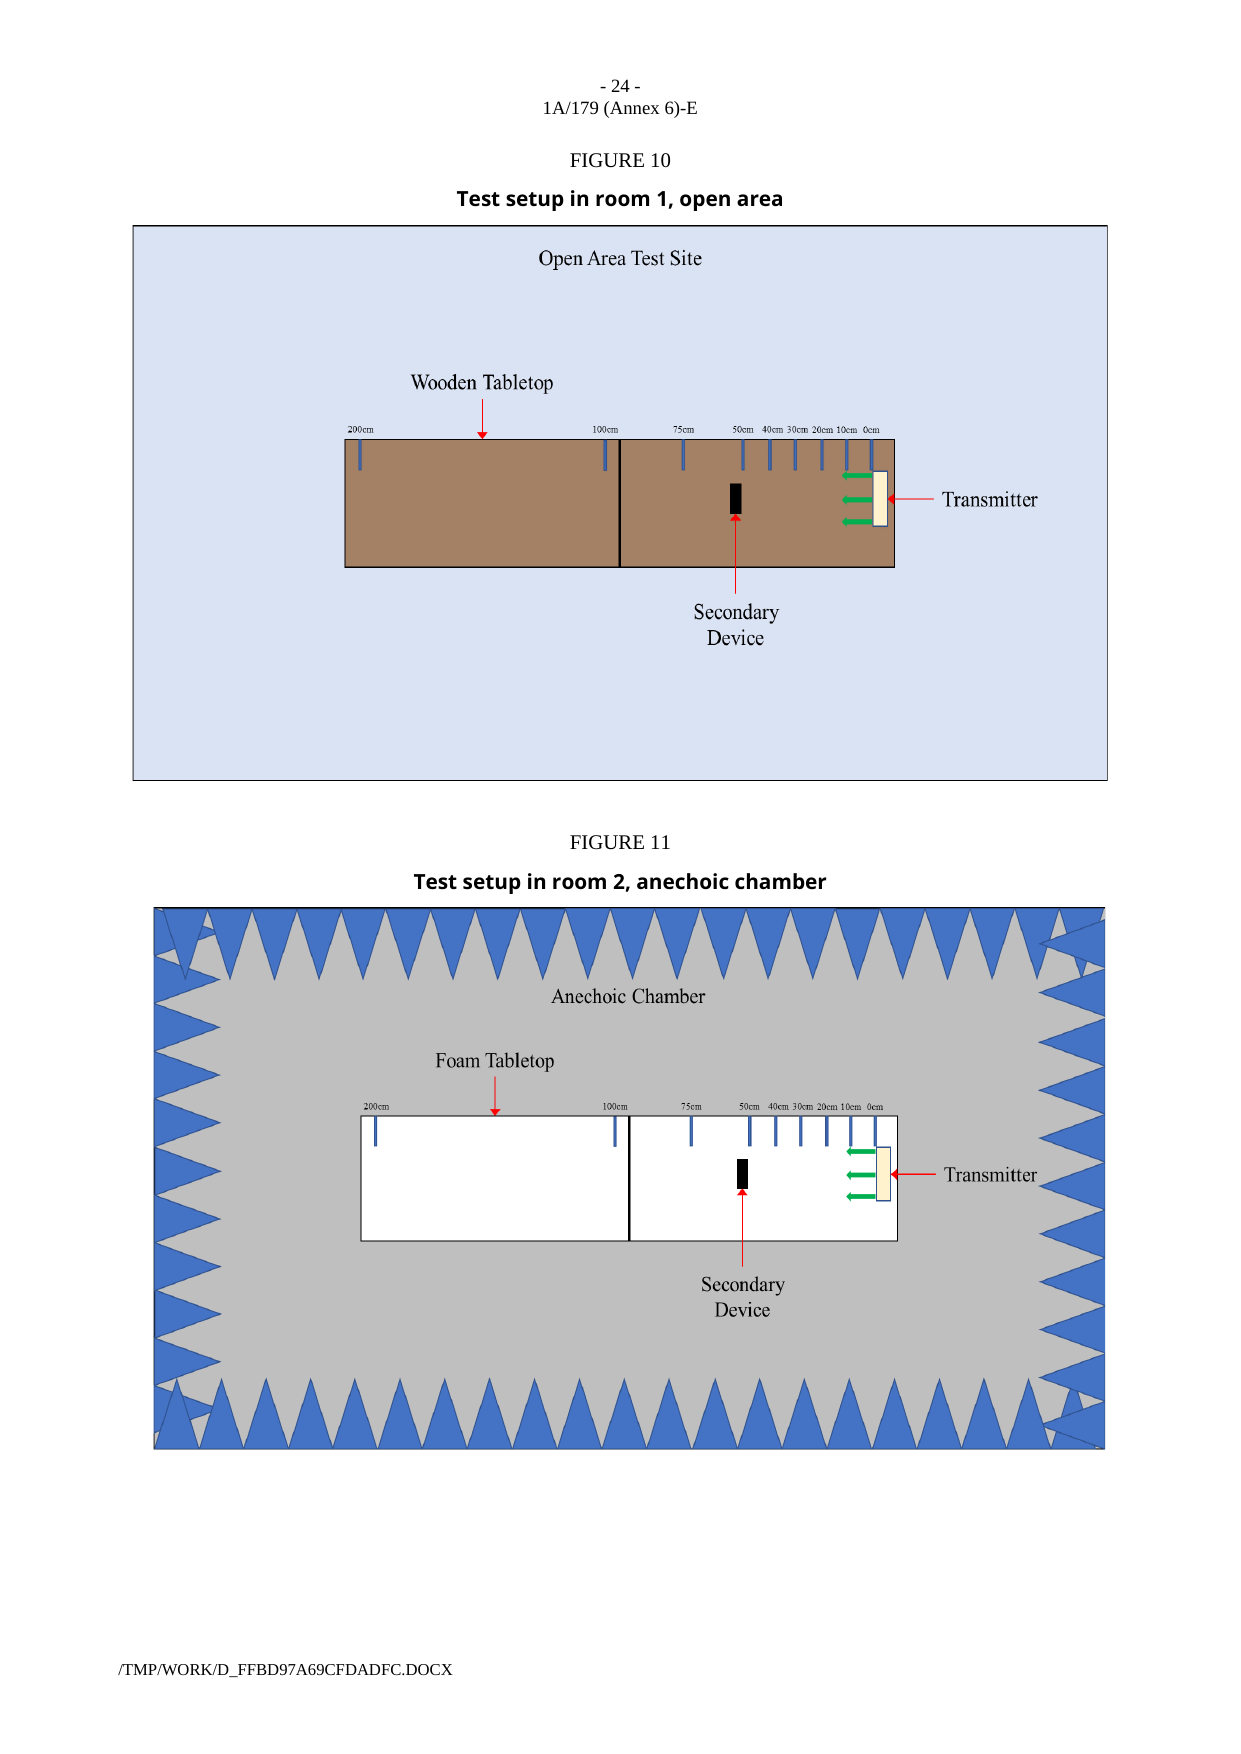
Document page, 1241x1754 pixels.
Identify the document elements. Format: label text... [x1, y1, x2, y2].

picture [153, 907, 1106, 1450]
picture [132, 225, 1108, 781]
title Test setup in room 1, open area [118, 184, 1122, 213]
title Test setup in room 2, anechoic chamber [118, 867, 1122, 895]
text Figure 10 [118, 148, 1122, 172]
text Figure 11 [118, 830, 1122, 854]
